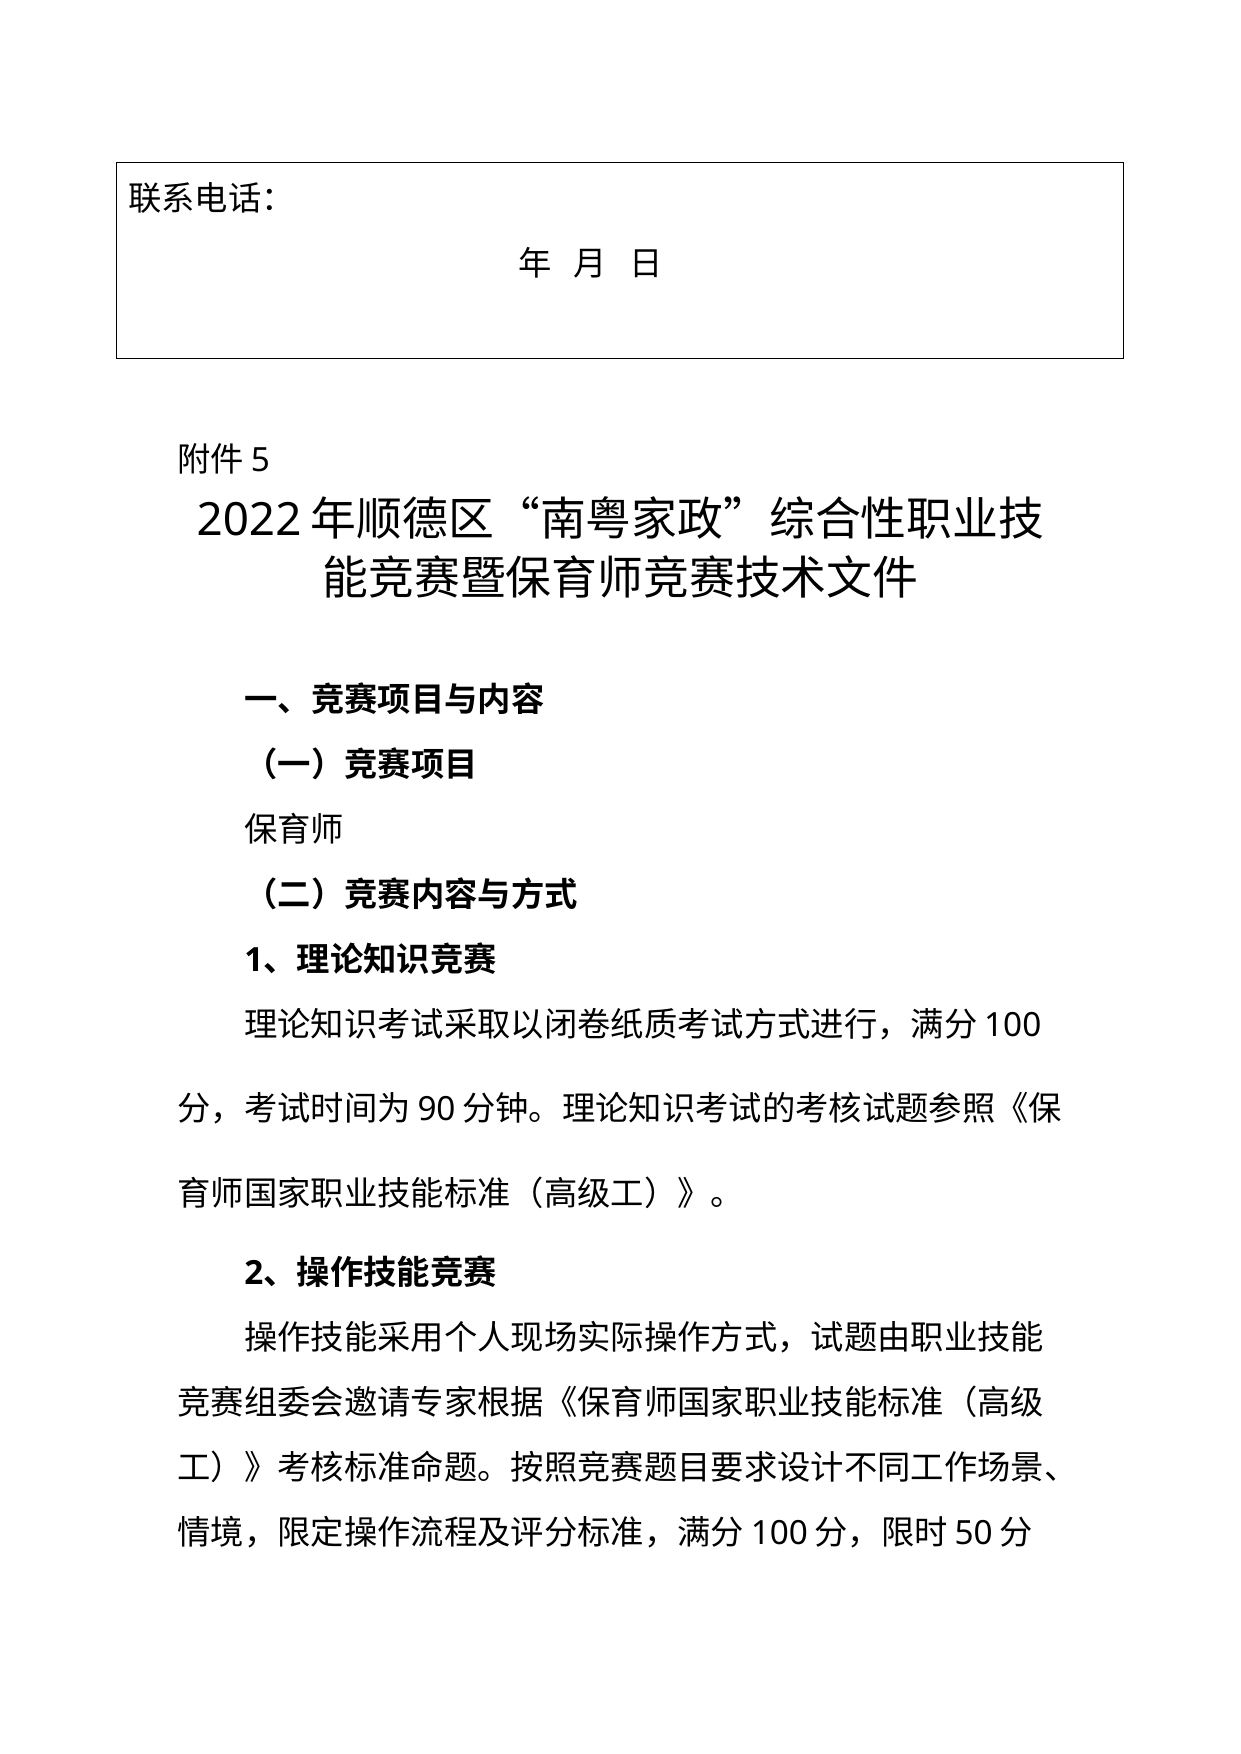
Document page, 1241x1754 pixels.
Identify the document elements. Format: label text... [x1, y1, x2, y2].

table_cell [117, 163, 1123, 358]
text （一）竞赛项目 [177, 729, 1056, 794]
list 附件5 [177, 424, 1063, 489]
text 1、理论知识竞赛 [177, 924, 1056, 989]
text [177, 1302, 1063, 1562]
text 2022年顺德区“南粤家政”综合性职业技能竞赛暨保育师竞赛技术文件 [177, 489, 1063, 606]
text （二）竞赛内容与方式 [177, 859, 1056, 924]
text 保育师 [177, 794, 1056, 859]
text 理论知识考试采取以闭卷纸质考试方式进行，满分100分，考试时间为90分钟。理论知识考试的考核试题参照《保育师国家职业技能标准（高级工）》。 [177, 989, 1063, 1223]
text 一、竞赛项目与内容 [177, 664, 1056, 729]
text 2、操作技能竞赛 [177, 1237, 1056, 1302]
